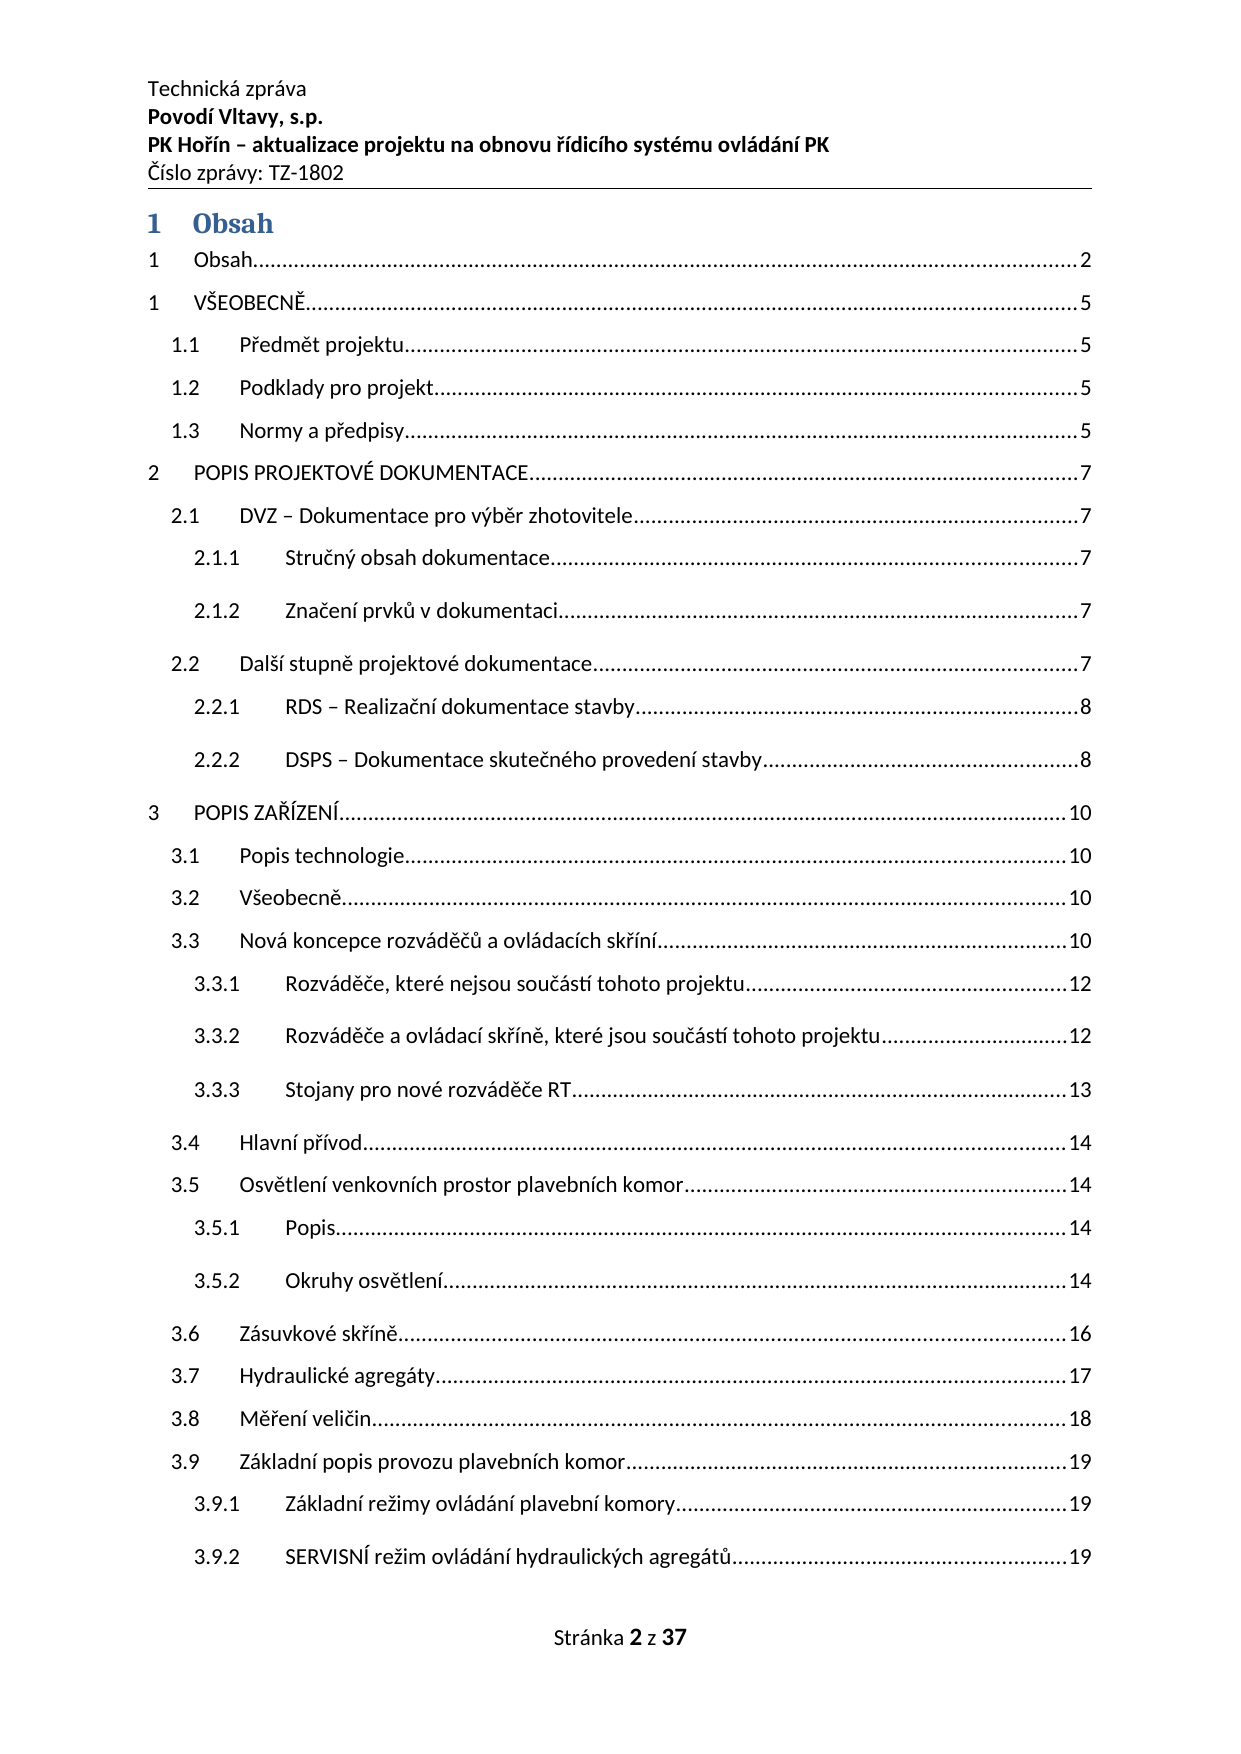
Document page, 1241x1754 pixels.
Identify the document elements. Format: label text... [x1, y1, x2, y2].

text 3.7 Hydraulické agregáty 17 [171, 1362, 1092, 1389]
text 1.2 Podklady pro projekt 5 [171, 373, 1092, 401]
text 2.2.2 DSPS – Dokumentace skutečného provedení stavby 8 [193, 745, 1092, 773]
text 3 POPIS ZAŘÍZENÍ 10 [148, 798, 1092, 826]
text 2.2.1 RDS – Realizační dokumentace stavby 8 [193, 692, 1092, 720]
text 3.4 Hlavní přívod 14 [171, 1128, 1092, 1156]
text 2.1.1 Stručný obsah dokumentace 7 [193, 543, 1092, 572]
text 3.3.3 Stojany pro nové rozváděče RT 13 [193, 1075, 1092, 1103]
text 1 VŠEOBECNĚ 5 [148, 288, 1092, 316]
text 2 POPIS PROJEKTOVÉ DOKUMENTACE 7 [148, 458, 1092, 486]
text 3.6 Zásuvkové skříně 16 [171, 1319, 1092, 1347]
text 2.1.2 Značení prvků v dokumentaci 7 [193, 597, 1092, 624]
text 3.3.2 Rozváděče a ovládací skříně, které jsou součástí tohoto projektu 12 [193, 1022, 1092, 1050]
text 3.3.1 Rozváděče, které nejsou součástí tohoto projektu 12 [193, 969, 1092, 997]
text 2.2 Další stupně projektové dokumentace 7 [171, 649, 1092, 678]
text 3.9.1 Základní režimy ovládání plavební komory 19 [193, 1489, 1092, 1517]
text 3.5.1 Popis 14 [193, 1213, 1092, 1241]
text 3.5.2 Okruhy osvětlení 14 [193, 1266, 1092, 1294]
subtitle Obsah [148, 207, 1092, 240]
text 1 Obsah 2 [148, 245, 1092, 273]
text 3.9 Základní popis provozu plavebních komor 19 [171, 1447, 1092, 1475]
text 2.1 DVZ – Dokumentace pro výběr zhotovitele 7 [171, 501, 1092, 529]
text 3.5 Osvětlení venkovních prostor plavebních komor 14 [171, 1170, 1092, 1198]
text 1.1 Předmět projektu 5 [171, 331, 1092, 358]
text 3.1 Popis technologie 10 [171, 841, 1092, 869]
text 3.9.2 SERVISNÍ režim ovládání hydraulických agregátů 19 [193, 1542, 1092, 1570]
text 3.2 Všeobecně 10 [171, 883, 1092, 911]
text 3.3 Nová koncepce rozváděčů a ovládacích skříní 10 [171, 926, 1092, 954]
text 3.8 Měření veličin 18 [171, 1404, 1092, 1432]
text 1.3 Normy a předpisy 5 [171, 416, 1092, 444]
